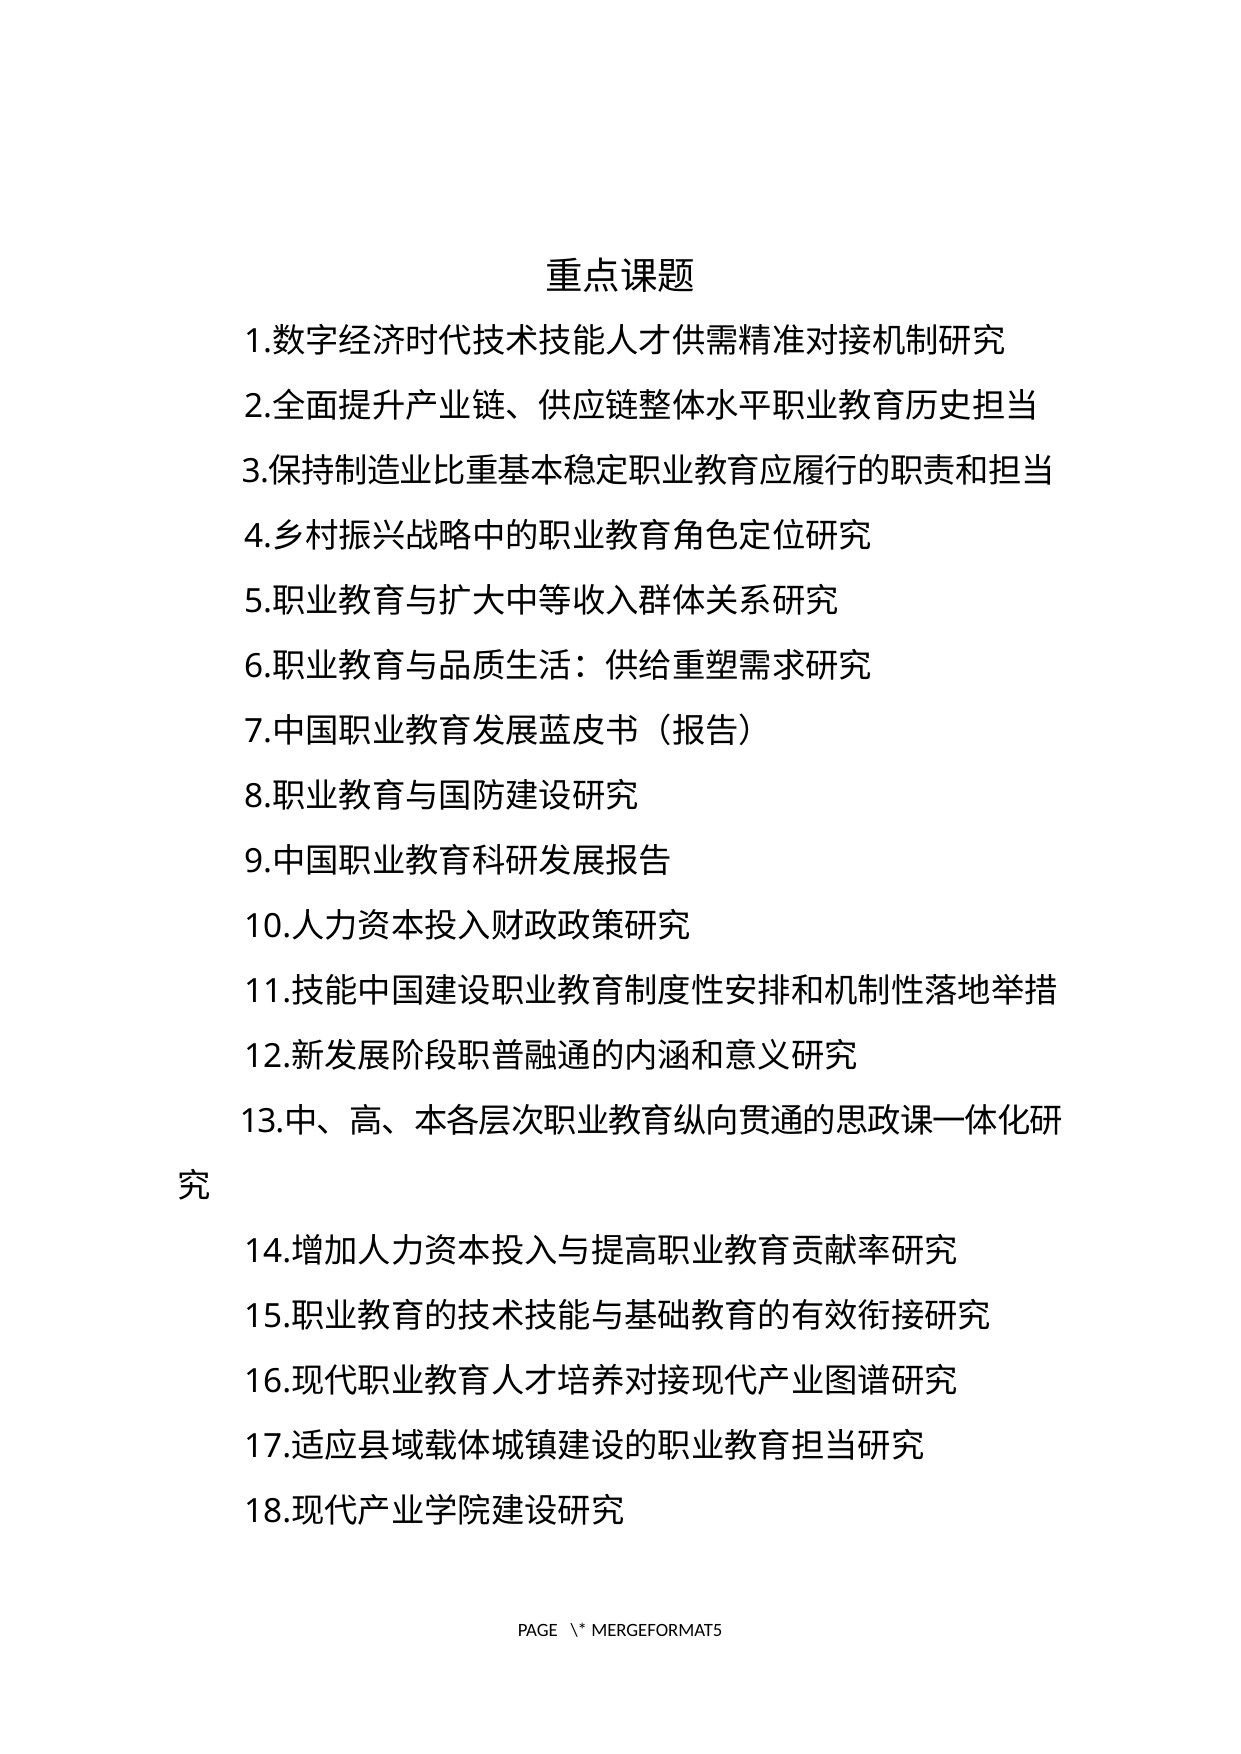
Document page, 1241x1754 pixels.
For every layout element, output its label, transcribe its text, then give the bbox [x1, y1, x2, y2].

list 17.适应县域载体城镇建设的职业教育担当研究 [177, 1410, 1063, 1475]
list 18.现代产业学院建设研究 [177, 1475, 1063, 1540]
list 1.数字经济时代技术技能人才供需精准对接机制研究 [177, 305, 1063, 370]
list 15.职业教育的技术技能与基础教育的有效衔接研究 [177, 1280, 1063, 1345]
list 7.中国职业教育发展蓝皮书（报告） [177, 695, 1063, 760]
list 10.人力资本投入财政政策研究 [177, 890, 1063, 955]
list 9.中国职业教育科研发展报告 [177, 825, 1063, 890]
list 12.新发展阶段职普融通的内涵和意义研究 [177, 1020, 1063, 1085]
list 14.增加人力资本投入与提高职业教育贡献率研究 [177, 1215, 1063, 1280]
list 5.职业教育与扩大中等收入群体关系研究 [177, 565, 1063, 630]
list 8.职业教育与国防建设研究 [177, 760, 1063, 825]
text 重点课题 [177, 240, 1063, 305]
list 16.现代职业教育人才培养对接现代产业图谱研究 [177, 1345, 1063, 1410]
list 13.中、高、本各层次职业教育纵向贯通的思政课一体化研究 [177, 1085, 1063, 1215]
list 11.技能中国建设职业教育制度性安排和机制性落地举措 [177, 955, 1063, 1020]
list 3.保持制造业比重基本稳定职业教育应履行的职责和担当 [177, 435, 1063, 500]
list 6.职业教育与品质生活：供给重塑需求研究 [177, 630, 1063, 695]
list 2.全面提升产业链、供应链整体水平职业教育历史担当 [177, 370, 1063, 435]
list 4.乡村振兴战略中的职业教育角色定位研究 [177, 500, 1063, 565]
